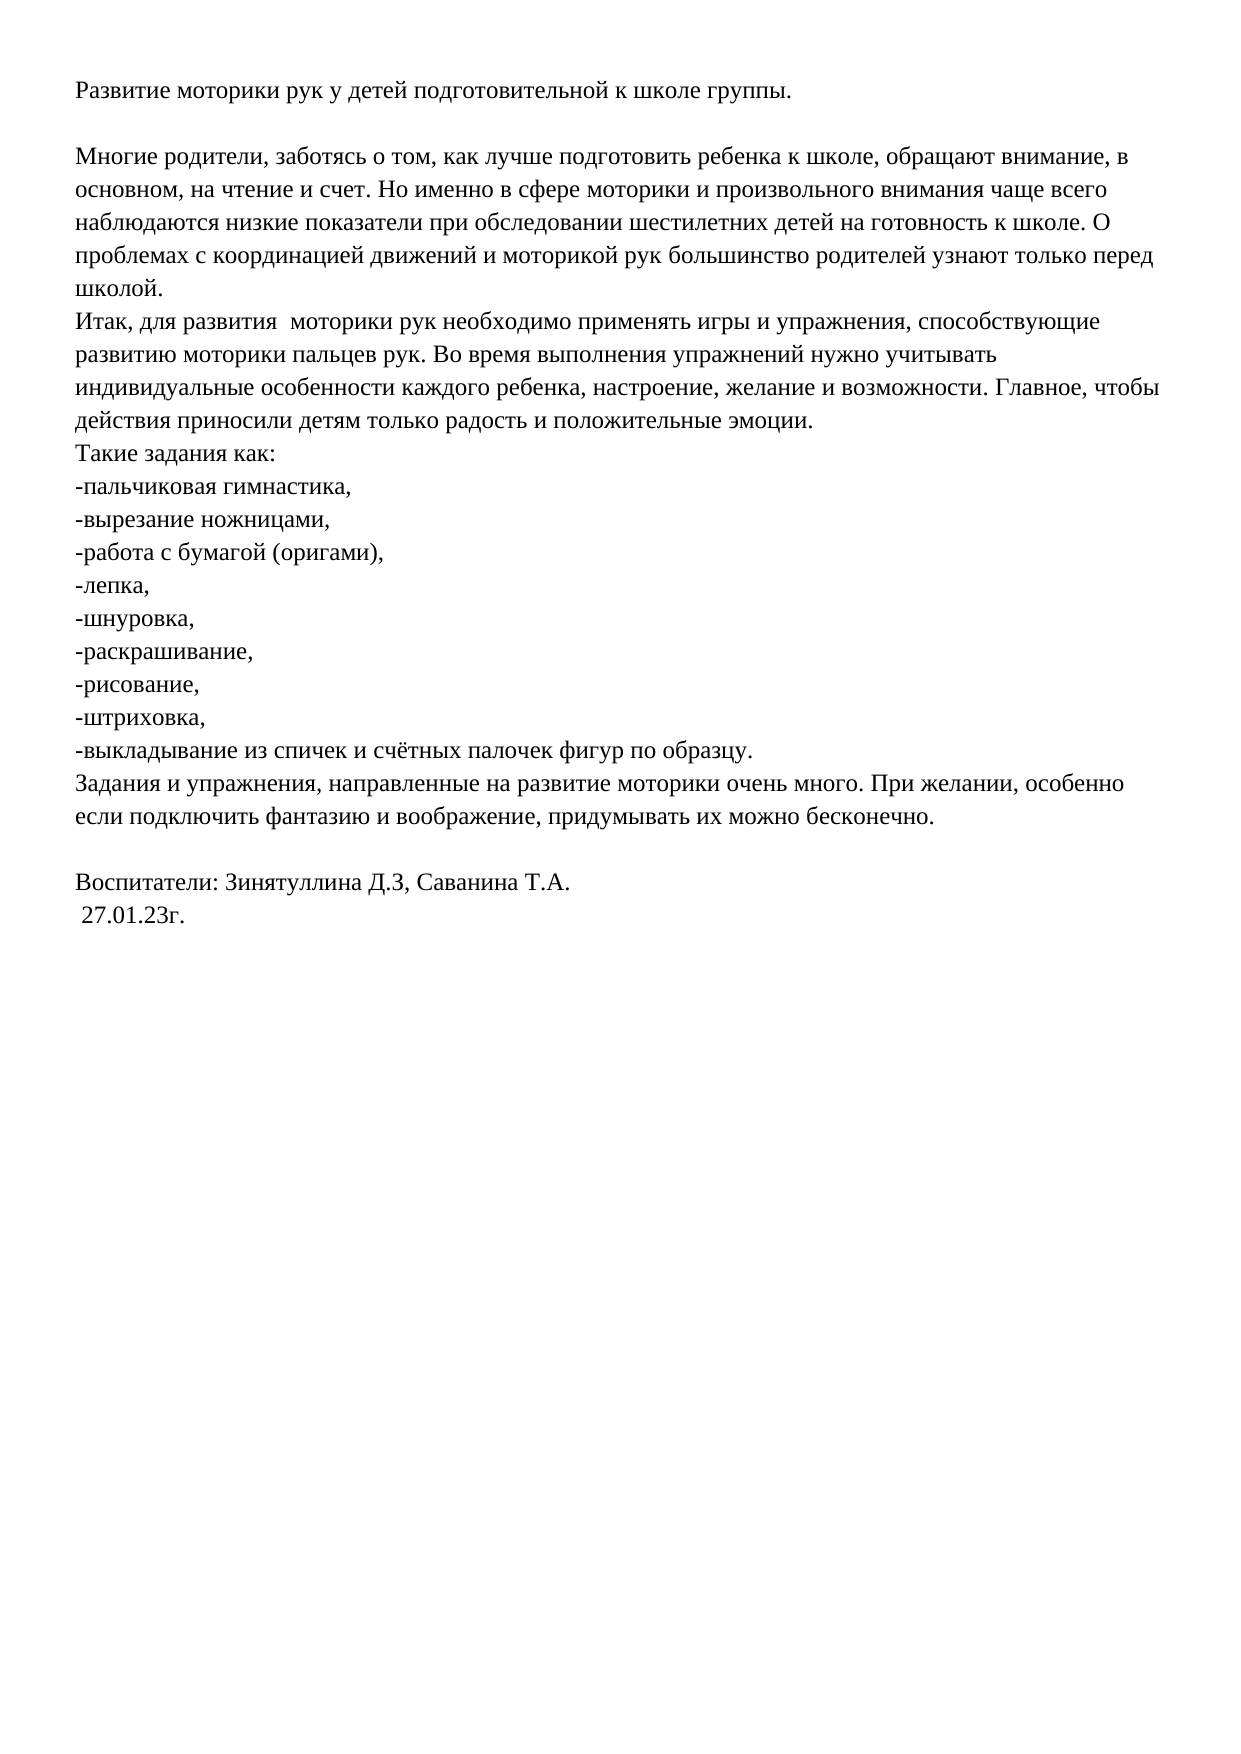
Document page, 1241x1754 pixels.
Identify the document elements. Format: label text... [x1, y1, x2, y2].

text 27.01.23г. [75, 901, 1165, 929]
text Итак, для развития моторики рук необходимо применять игры и упражнения, способствующие развитию моторики пальцев рук. Во время выполнения упражнений нужно учитывать индивидуальные особенности каждого ребенка, настроение, желание и возможности. Главное, чтобы действия приносили детям только радость и положительные эмоции. [75, 306, 1165, 434]
text Задания и упражнения, направленные на развитие моторики очень много. При желании, особенно если подключить фантазию и воображение, придумывать их можно бесконечно. [75, 768, 1165, 830]
text -лепка, [75, 570, 1165, 599]
text -выкладывание из спичек и счётных палочек фигур по образцу. [75, 735, 1165, 764]
text -раскрашивание, [75, 636, 1165, 665]
text Такие задания как: [75, 438, 1165, 467]
text Развитие моторики рук у детей подготовительной к школе группы. [75, 75, 1165, 104]
text -рисование, [75, 669, 1165, 698]
text -вырезание ножницами, [75, 504, 1165, 533]
text Воспитатели: Зинятуллина Д.З, Саванина Т.А. [75, 867, 1165, 896]
text -шнуровка, [75, 603, 1165, 632]
text -пальчиковая гимнастика, [75, 471, 1165, 500]
text -работа с бумагой (оригами), [75, 537, 1165, 566]
text Многие родители, заботясь о том, как лучше подготовить ребенка к школе, обращают внимание, в основном, на чтение и счет. Но именно в сфере моторики и произвольного внимания чаще всего наблюдаются низкие показатели при обследовании шестилетних детей на готовность к школе. О проблемах с координацией движений и моторикой рук большинство родителей узнают только перед школой. [75, 141, 1165, 302]
text -штриховка, [75, 702, 1165, 731]
